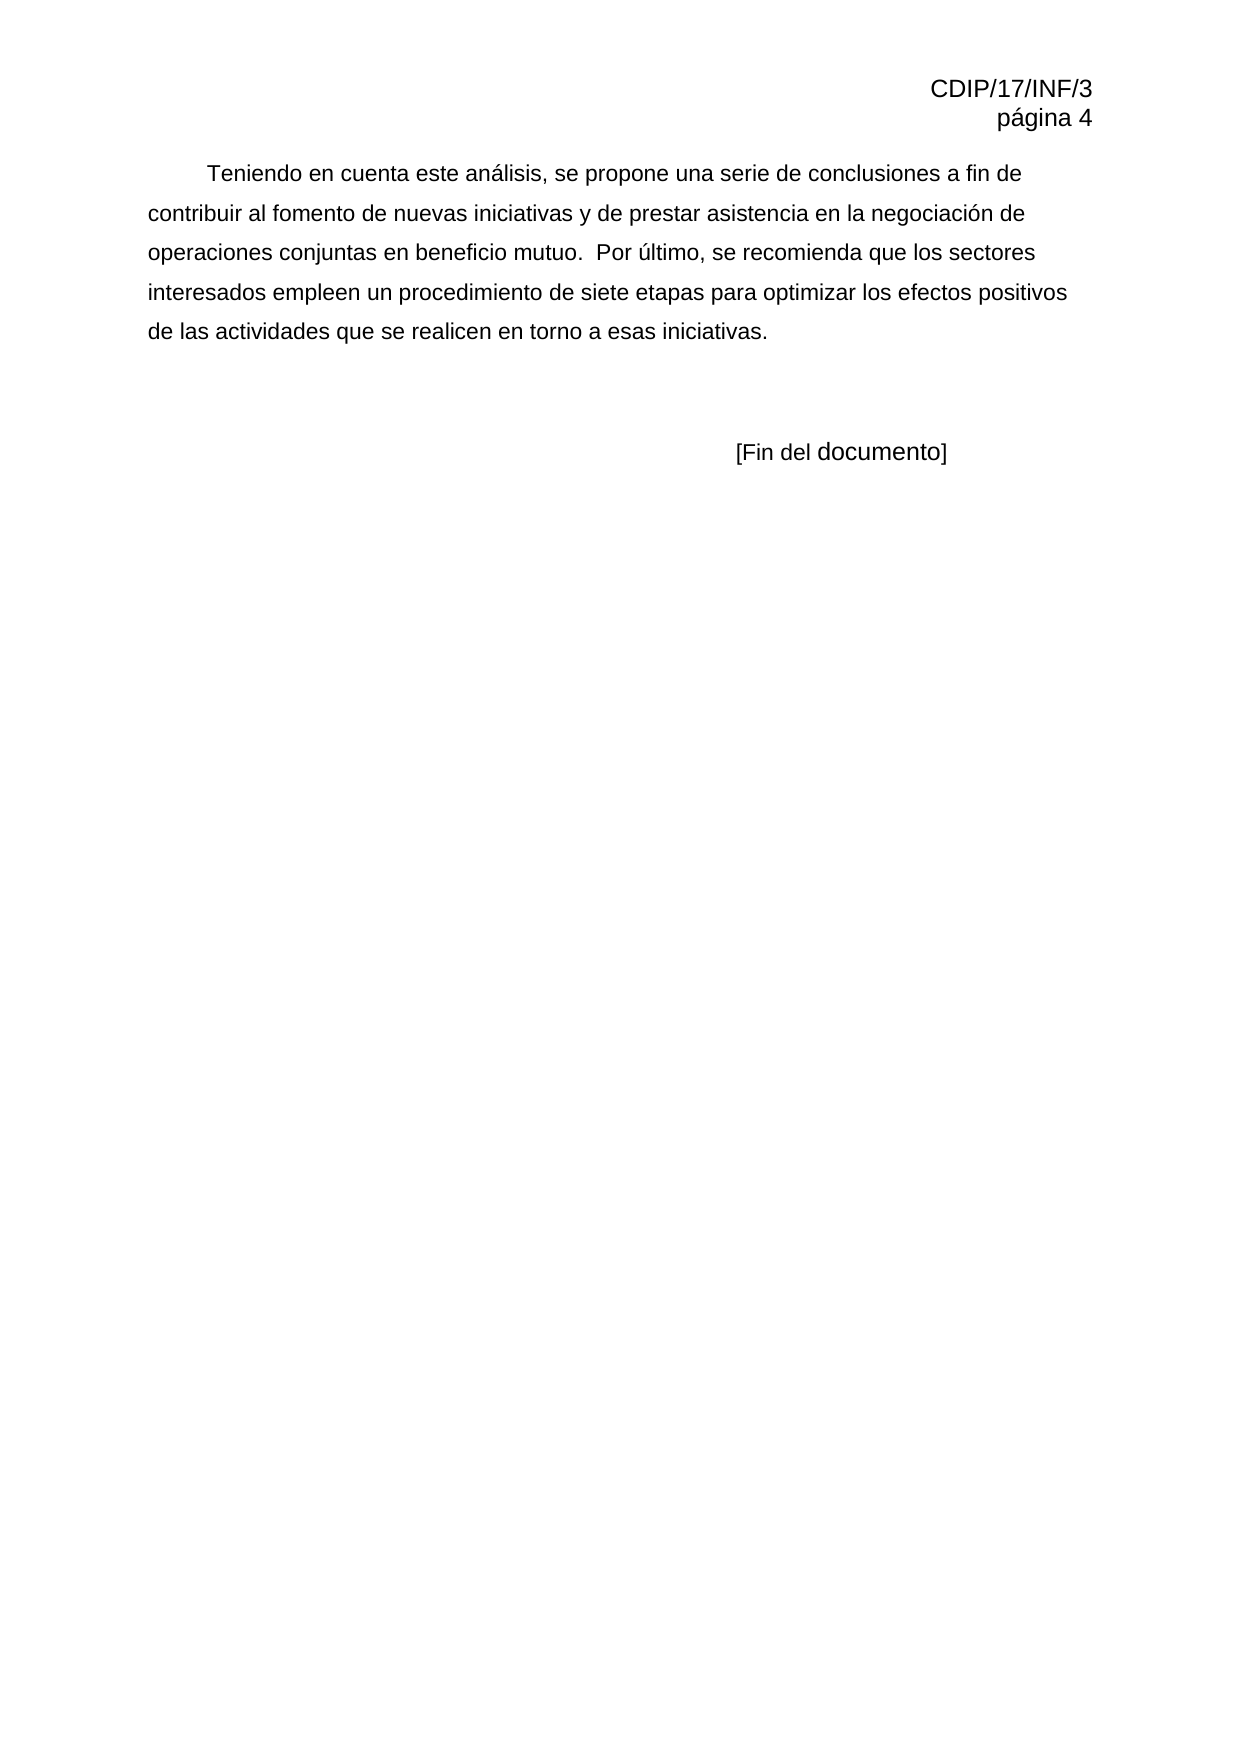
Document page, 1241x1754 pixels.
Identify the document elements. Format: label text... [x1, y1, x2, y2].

text Teniendo en cuenta este análisis, se propone una serie de conclusiones a fin de contribuir al fomento de nuevas iniciativas y de prestar asistencia en la negociación de operaciones conjuntas en beneficio mutuo. Por último, se recomienda que los sectores interesados empleen un procedimiento de siete etapas para optimizar los efectos positivos de las actividades que se realicen en torno a esas iniciativas. [148, 160, 1093, 344]
text [Fin del documento] [516, 436, 1093, 465]
